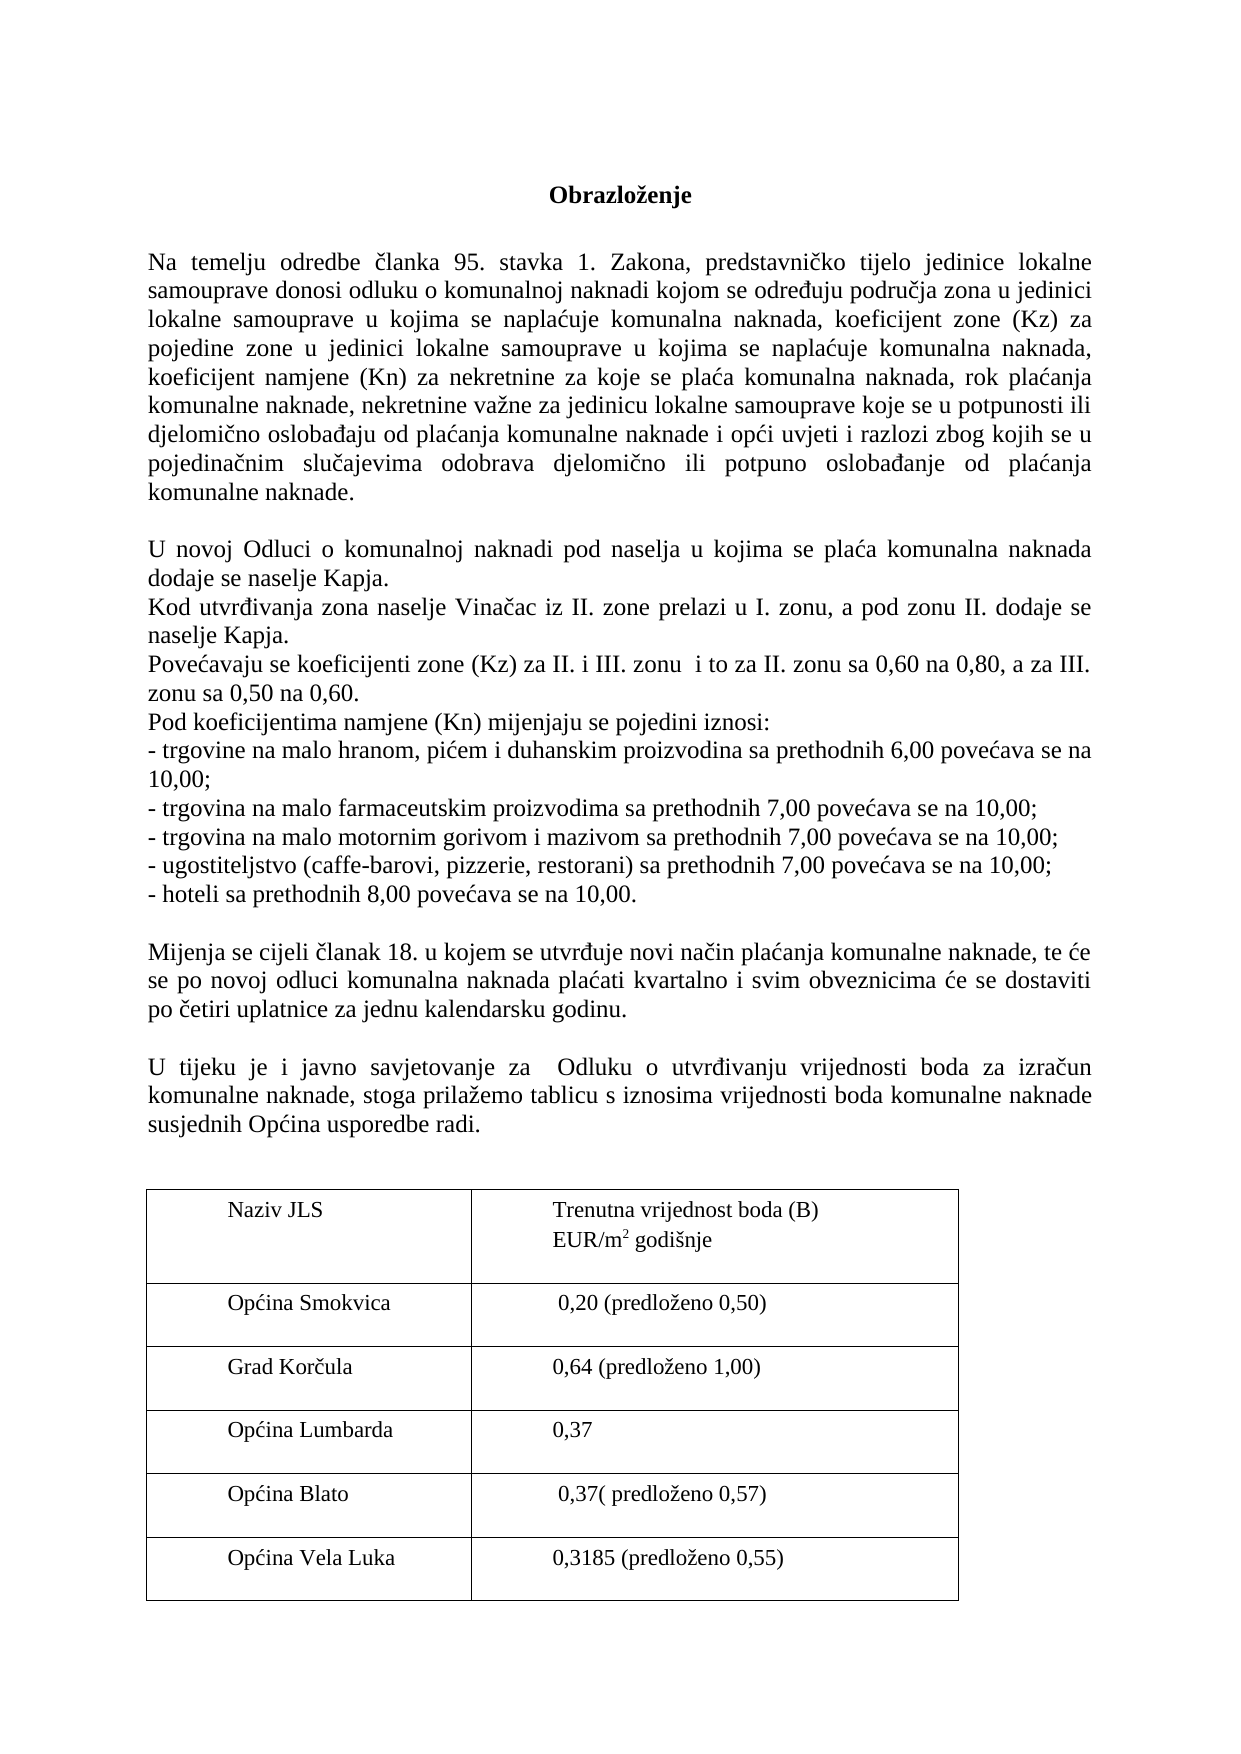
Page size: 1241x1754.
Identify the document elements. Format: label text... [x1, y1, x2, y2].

text - trgovina na malo farmaceutskim proizvodima sa prethodnih 7,00 povećava se na 10,00; [148, 793, 1093, 822]
text - hoteli sa prethodnih 8,00 povećava se na 10,00. [148, 879, 1093, 908]
table_cell Općina Blato [147, 1474, 471, 1537]
table_cell 0,20 (predloženo 0,50) [472, 1284, 958, 1346]
text Obrazloženje [148, 181, 1093, 209]
text U tijeku je i javno savjetovanje za Odluku o utvrđivanju vrijednosti boda za izračun komunalne naknade, stoga prilažemo tablicu s iznosima vrijednosti boda komunalne naknade susjednih Općina usporedbe radi. [148, 1052, 1093, 1138]
text Povećavaju se koeficijenti zone (Kz) za II. i III. zonu i to za II. zonu sa 0,60 na 0,80, a za III. zonu sa 0,50 na 0,60. [148, 649, 1093, 707]
table_cell Općina Lumbarda [147, 1411, 471, 1473]
table_cell Grad Korčula [147, 1347, 471, 1410]
text - trgovine na malo hranom, pićem i duhanskim proizvodina sa prethodnih 6,00 povećava se na 10,00; [148, 735, 1093, 793]
text Mijenja se cijeli članak 18. u kojem se utvrđuje novi način plaćanja komunalne naknade, te će se po novoj odluci komunalna naknada plaćati kvartalno i svim obveznicima će se dostaviti po četiri uplatnice za jednu kalendarsku godinu. [148, 937, 1093, 1023]
text - trgovina na malo motornim gorivom i mazivom sa prethodnih 7,00 povećava se na 10,00; [148, 822, 1093, 850]
text U novoj Odluci o komunalnoj naknadi pod naselja u kojima se plaća komunalna naknada dodaje se naselje Kapja. [148, 534, 1093, 592]
table_header Naziv JLS [147, 1190, 471, 1283]
table_cell 0,37( predloženo 0,57) [472, 1474, 958, 1537]
text - ugostiteljstvo (caffe-barovi, pizzerie, restorani) sa prethodnih 7,00 povećava se na 10,00; [148, 850, 1093, 879]
text Kod utvrđivanja zona naselje Vinačac iz II. zone prelazi u I. zonu, a pod zonu II. dodaje se naselje Kapja. [148, 592, 1093, 649]
table_cell 0,64 (predloženo 1,00) [472, 1347, 958, 1410]
table_header Trenutna vrijednost boda (B) EUR/m2 godišnje [472, 1190, 958, 1283]
table_cell 0,3185 (predloženo 0,55) [472, 1538, 958, 1600]
text Pod koeficijentima namjene (Kn) mijenjaju se pojedini iznosi: [148, 707, 1093, 735]
text Na temelju odredbe članka 95. stavka 1. Zakona, predstavničko tijelo jedinice lokalne samouprave donosi odluku o komunalnoj naknadi kojom se određuju područja zona u jedinici lokalne samouprave u kojima se naplaćuje komunalna naknada, koeficijent zone (Kz) za pojedine zone u jedinici lokalne samouprave u kojima se naplaćuje komunalna naknada, koeficijent namjene (Kn) za nekretnine za koje se plaća komunalna naknada, rok plaćanja komunalne naknade, nekretnine važne za jedinicu lokalne samouprave koje se u potpunosti ili djelomično oslobađaju od plaćanja komunalne naknade i opći uvjeti i razlozi zbog kojih se u pojedinačnim slučajevima odobrava djelomično ili potpuno oslobađanje od plaćanja komunalne naknade. [148, 247, 1093, 505]
table_cell Općina Smokvica [147, 1284, 471, 1346]
table_cell Općina Vela Luka [147, 1538, 471, 1600]
table_cell 0,37 [472, 1411, 958, 1473]
